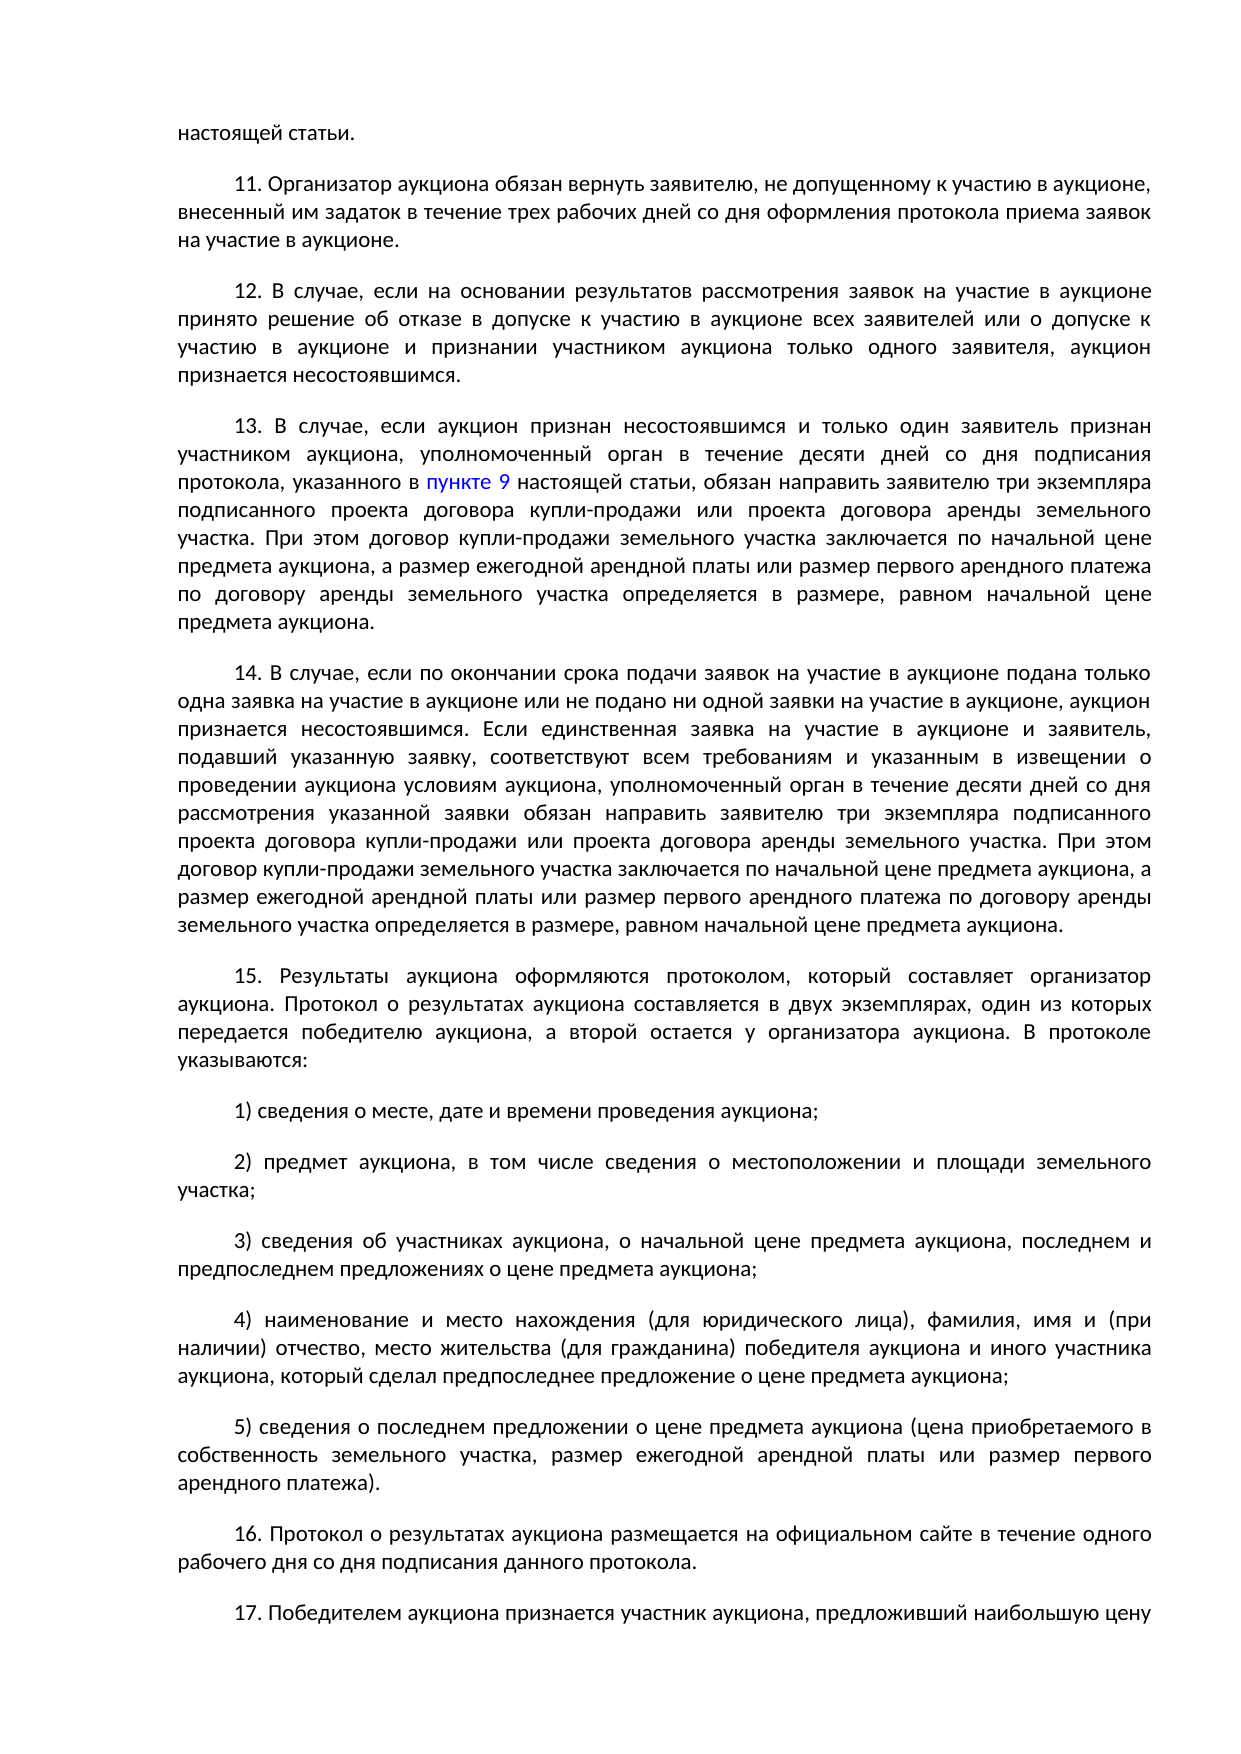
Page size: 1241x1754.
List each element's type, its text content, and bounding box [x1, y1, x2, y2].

text 11. Организатор аукциона обязан вернуть заявителю, не допущенному к участию в аукционе, внесенный им задаток в течение трех рабочих дней со дня оформления протокола приема заявок на участие в аукционе. [177, 169, 1152, 253]
text 4) наименование и место нахождения (для юридического лица), фамилия, имя и (при наличии) отчество, место жительства (для гражданина) победителя аукциона и иного участника аукциона, который сделал предпоследнее предложение о цене предмета аукциона; [177, 1305, 1152, 1389]
text 5) сведения о последнем предложении о цене предмета аукциона (цена приобретаемого в собственность земельного участка, размер ежегодной арендной платы или размер первого арендного платежа). [177, 1412, 1152, 1496]
text 14. В случае, если по окончании срока подачи заявок на участие в аукционе подана только одна заявка на участие в аукционе или не подано ни одной заявки на участие в аукционе, аукцион признается несостоявшимся. Если единственная заявка на участие в аукционе и заявитель, подавший указанную заявку, соответствуют всем требованиям и указанным в извещении о проведении аукциона условиям аукциона, уполномоченный орган в течение десяти дней со дня рассмотрения указанной заявки обязан направить заявителю три экземпляра подписанного проекта договора купли-продажи или проекта договора аренды земельного участка. При этом договор купли-продажи земельного участка заключается по начальной цене предмета аукциона, а размер ежегодной арендной платы или размер первого арендного платежа по договору аренды земельного участка определяется в размере, равном начальной цене предмета аукциона. [177, 658, 1152, 938]
text 15. Результаты аукциона оформляются протоколом, который составляет организатор аукциона. Протокол о результатах аукциона составляется в двух экземплярах, один из которых передается победителю аукциона, а второй остается у организатора аукциона. В протоколе указываются: [177, 961, 1152, 1073]
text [177, 118, 1152, 146]
text 3) сведения об участниках аукциона, о начальной цене предмета аукциона, последнем и предпоследнем предложениях о цене предмета аукциона; [177, 1226, 1152, 1282]
text 1) сведения о месте, дате и времени проведения аукциона; [177, 1096, 1152, 1124]
text 2) предмет аукциона, в том числе сведения о местоположении и площади земельного участка; [177, 1147, 1152, 1203]
text 12. В случае, если на основании результатов рассмотрения заявок на участие в аукционе принято решение об отказе в допуске к участию в аукционе всех заявителей или о допуске к участию в аукционе и признании участником аукциона только одного заявителя, аукцион признается несостоявшимся. [177, 276, 1152, 388]
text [177, 1598, 1152, 1626]
text 16. Протокол о результатах аукциона размещается на официальном сайте в течение одного рабочего дня со дня подписания данного протокола. [177, 1519, 1152, 1575]
text 13. В случае, если аукцион признан несостоявшимся и только один заявитель признан участником аукциона, уполномоченный орган в течение десяти дней со дня подписания протокола, указанного в пункте 9 настоящей статьи, обязан направить заявителю три экземпляра подписанного проекта договора купли-продажи или проекта договора аренды земельного участка. При этом договор купли-продажи земельного участка заключается по начальной цене предмета аукциона, а размер ежегодной арендной платы или размер первого арендного платежа по договору аренды земельного участка определяется в размере, равном начальной цене предмета аукциона. [177, 411, 1152, 635]
